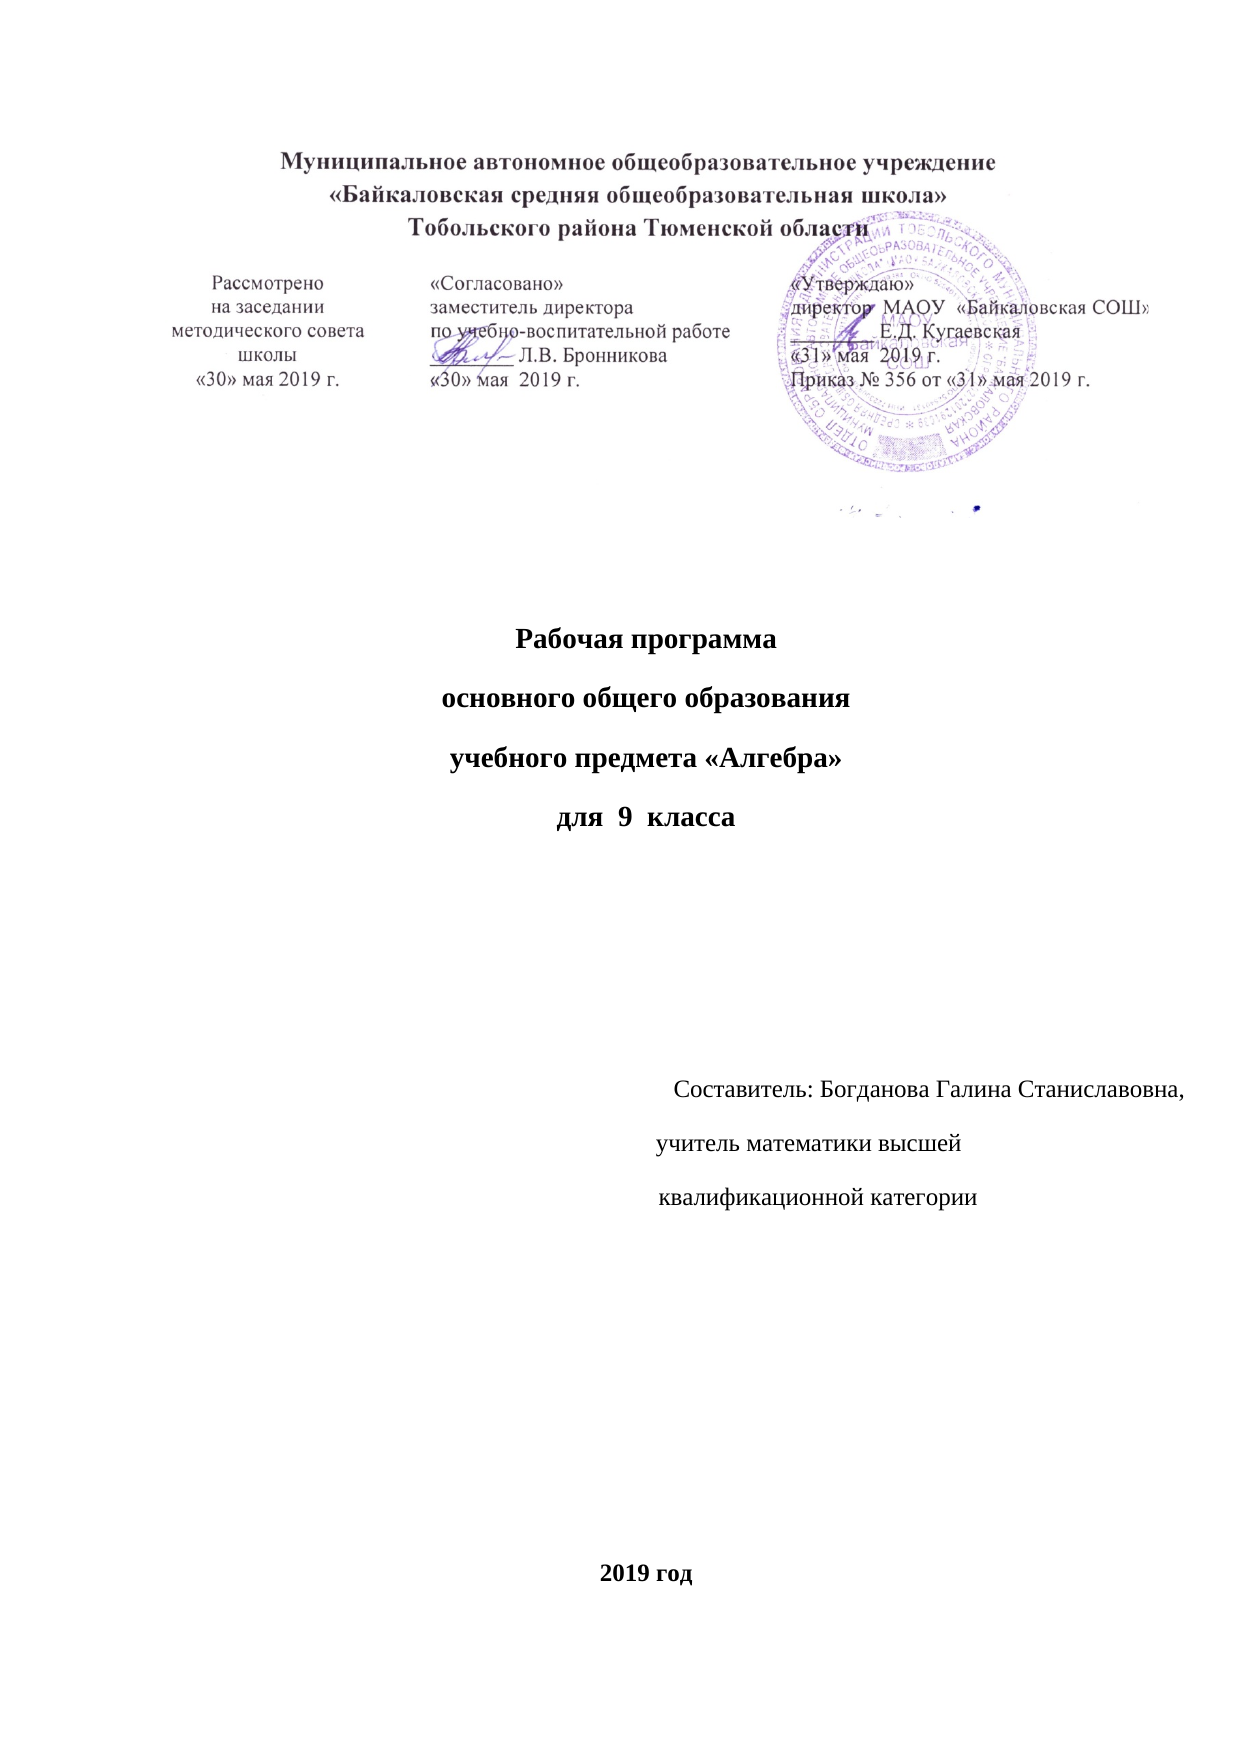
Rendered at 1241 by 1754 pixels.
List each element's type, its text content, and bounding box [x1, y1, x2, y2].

picture [143, 112, 1149, 518]
table_header Рабочая программа основного общего образования учебного предмета «Алгебра» для 9 класса Составитель: Богданова Галина Станиславовна, учитель математики высшей квалификационной категории 2019 год [96, 59, 1196, 1632]
